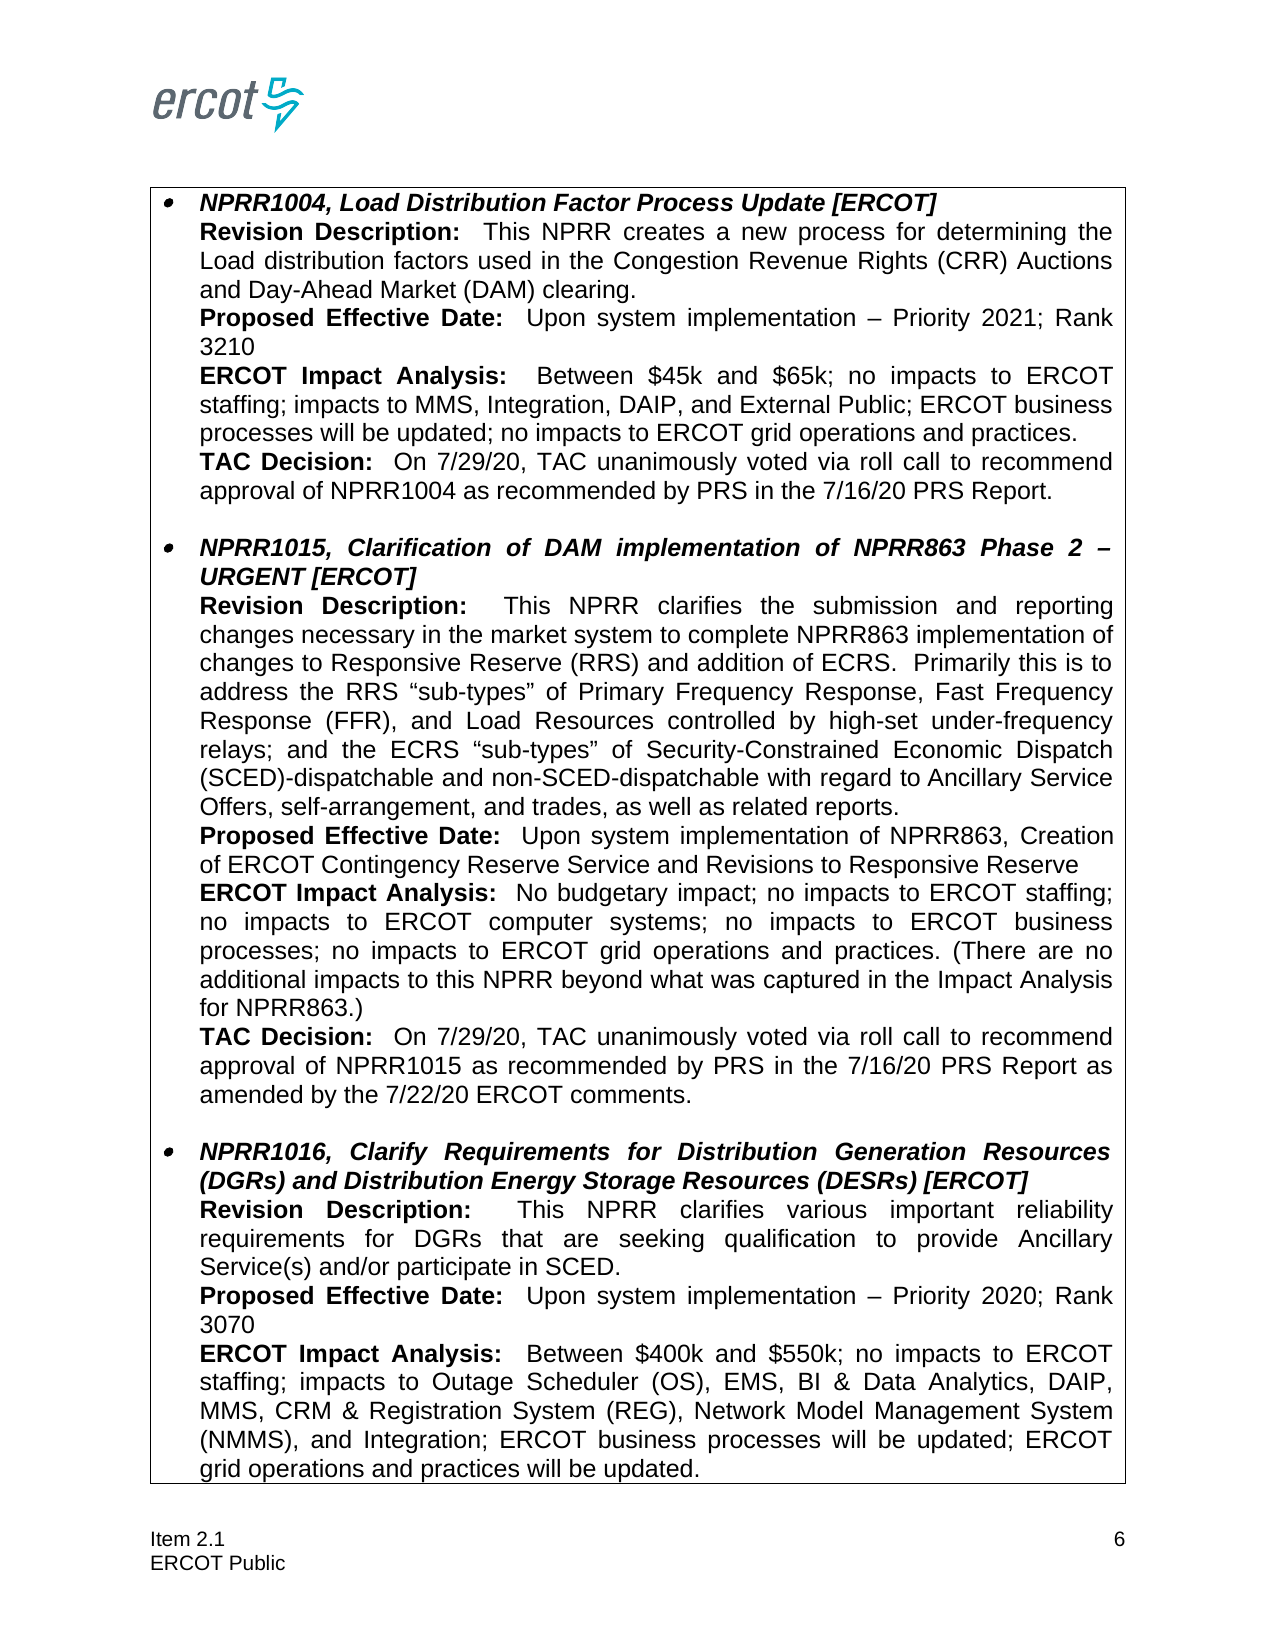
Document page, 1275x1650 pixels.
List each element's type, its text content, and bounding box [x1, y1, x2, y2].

picture [150, 75, 307, 135]
